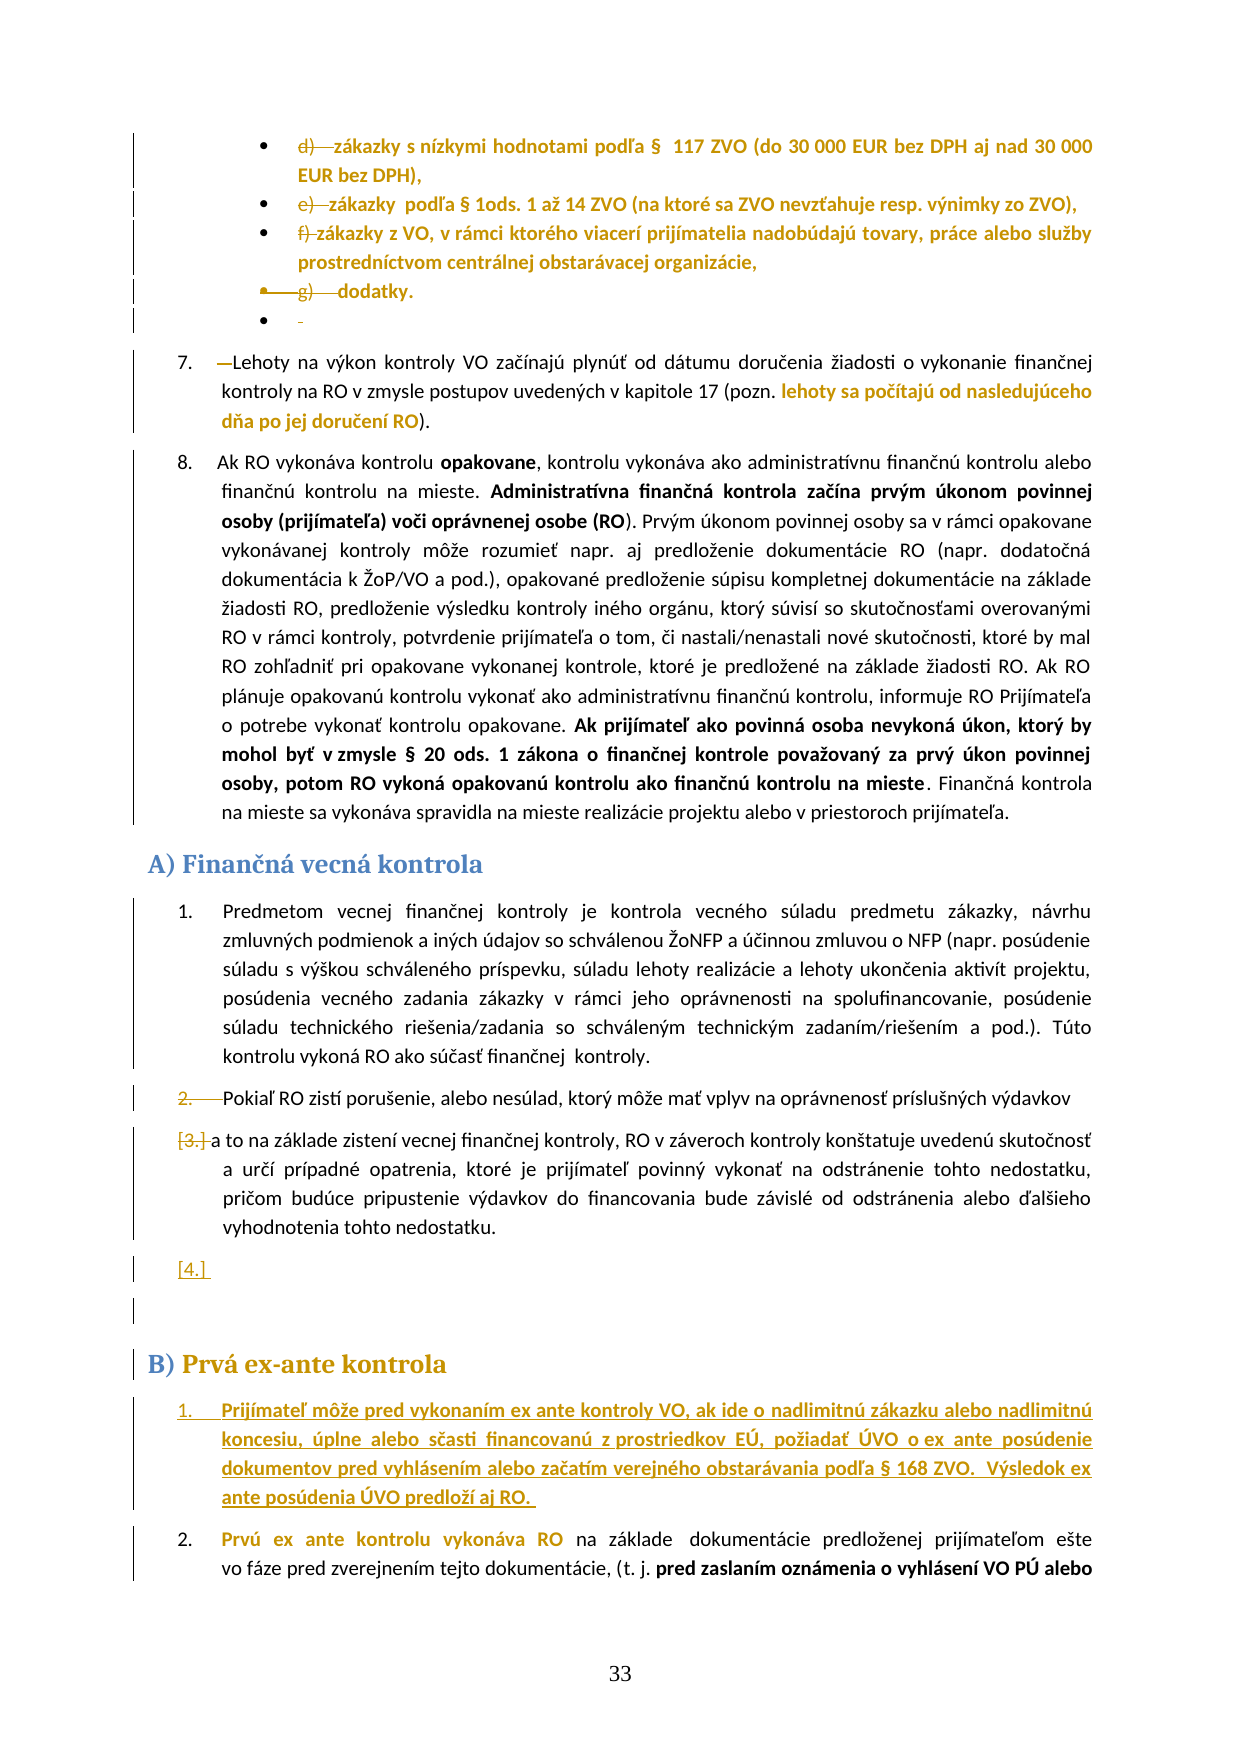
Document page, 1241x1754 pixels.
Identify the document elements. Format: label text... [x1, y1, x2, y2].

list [177, 1526, 1093, 1581]
list zákazky s nízkymi hodnotami podľa § 117 ZVO (do 30 000 EUR bez DPH aj nad 30 000 EUR bez DPH), [260, 133, 1093, 187]
list Predmetom vecnej finančnej kontroly je kontrola vecného súladu predmetu zákazky, návrhu zmluvných podmienok a iných údajov so schválenou ŽoNFP a účinnou zmluvou o NFP (napr. posúdenie súladu s výškou schváleného príspevku, súladu lehoty realizácie a lehoty ukončenia aktivít projektu, posúdenia vecného zadania zákazky v rámci jeho oprávnenosti na spolufinancovanie, posúdenie súladu technického riešenia/zadania so schváleným technickým zadaním/riešením a pod.). Túto kontrolu vykoná RO ako súčasť finančnej kontroly. [177, 898, 1093, 1069]
list zákazky z VO, v rámci ktorého viacerí prijímatelia nadobúdajú tovary, práce alebo služby prostredníctvom centrálnej obstarávacej organizácie, [260, 220, 1093, 275]
subtitle A) Finančná vecná kontrola [148, 849, 1093, 881]
text 7. Lehoty na výkon kontroly VO začínajú plynúť od dátumu doručenia žiadosti o vykonanie finančnej kontroly na RO v zmysle postupov uvedených v kapitole 17 (pozn. lehoty sa počítajú od nasledujúceho dňa po jej doručení RO). [177, 349, 1093, 433]
list dodatky. [260, 279, 1093, 304]
subtitle B) Prvá ex-ante kontrola [148, 1349, 1093, 1380]
list a to na základe zistení vecnej finančnej kontroly, RO v záveroch kontroly konštatuje uvedenú skutočnosť a určí prípadné opatrenia, ktoré je prijímateľ povinný vykonať na odstránenie tohto nedostatku, pričom budúce pripustenie výdavkov do financovania bude závislé od odstránenia alebo ďalšieho vyhodnotenia tohto nedostatku. [177, 1127, 1093, 1240]
text 8. Ak RO vykonáva kontrolu opakovane, kontrolu vykonáva ako administratívnu finančnú kontrolu alebo finančnú kontrolu na mieste. Administratívna finančná kontrola začína prvým úkonom povinnej osoby (prijímateľa) voči oprávnenej osobe (RO). Prvým úkonom povinnej osoby sa v rámci opakovane vykonávanej kontroly môže rozumieť napr. aj predloženie dokumentácie RO (napr. dodatočná dokumentácia k ŽoP/VO a pod.), opakované predloženie súpisu kompletnej dokumentácie na základe žiadosti RO, predloženie výsledku kontroly iného orgánu, ktorý súvisí so skutočnosťami overovanými RO v rámci kontroly, potvrdenie prijímateľa o tom, či nastali/nenastali nové skutočnosti, ktoré by mal RO zohľadniť pri opakovane vykonanej kontrole, ktoré je predložené na základe žiadosti RO. Ak RO plánuje opakovanú kontrolu vykonať ako administratívnu finančnú kontrolu, informuje RO Prijímateľa o potrebe vykonať kontrolu opakovane. Ak prijímateľ ako povinná osoba nevykoná úkon, ktorý by mohol byť v zmysle § 20 ods. 1 zákona o finančnej kontrole považovaný za prvý úkon povinnej osoby, potom RO vykoná opakovanú kontrolu ako finančnú kontrolu na mieste. Finančná kontrola na mieste sa vykonáva spravidla na mieste realizácie projektu alebo v priestoroch prijímateľa. [177, 449, 1093, 825]
list Pokiaľ RO zistí porušenie, alebo nesúlad, ktorý môže mať vplyv na oprávnenosť príslušných výdavkov [177, 1085, 1093, 1111]
list zákazky podľa § 1ods. 1 až 14 ZVO (na ktoré sa ZVO nevzťahuje resp. výnimky zo ZVO), [260, 191, 1093, 217]
